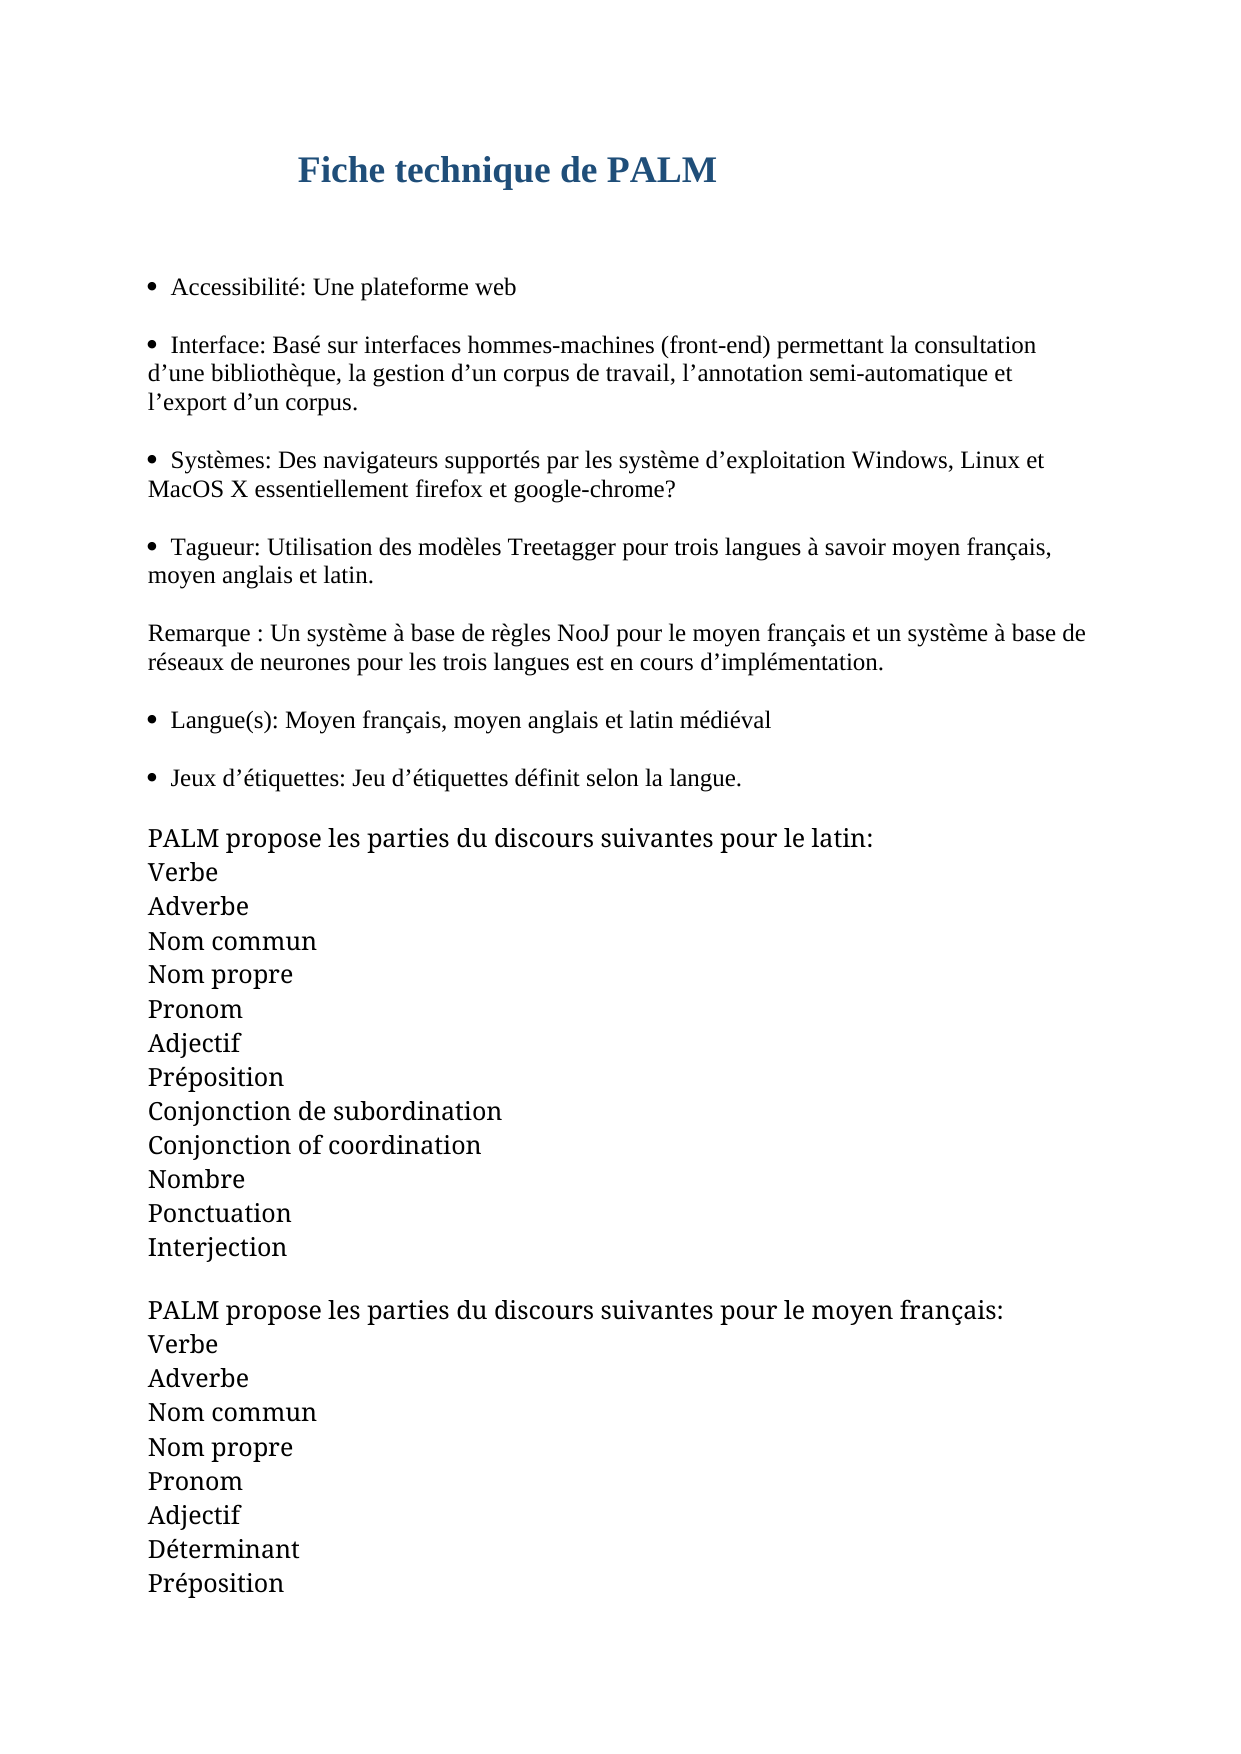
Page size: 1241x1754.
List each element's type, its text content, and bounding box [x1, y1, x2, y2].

text Ponctuation [148, 1196, 1093, 1230]
text Adverbe [148, 889, 1093, 923]
text Adjectif [148, 1497, 1093, 1531]
text PALM propose les parties du discours suivantes pour le moyen français: [148, 1293, 1093, 1327]
list Remarque : Un système à base de règles NooJ pour le moyen français et un système à base de réseaux de neurones pour les trois langues est en cours d’implémentation. [148, 618, 1093, 676]
text Pronom [148, 991, 1093, 1025]
text Conjonction of coordination [148, 1127, 1093, 1162]
list Tagueur: Utilisation des modèles Treetagger pour trois langues à savoir moyen français, moyen anglais et latin. [148, 532, 1093, 589]
text Déterminant [148, 1531, 1093, 1565]
list Systèmes: Des navigateurs supportés par les système d’exploitation Windows, Linux et MacOS X essentiellement firefox et google-chrome? [148, 445, 1093, 503]
text PALM propose les parties du discours suivantes pour le latin: [148, 821, 1093, 855]
text Pronom [148, 1463, 1093, 1497]
text Nom propre [148, 957, 1093, 991]
list Interjection [148, 1230, 1093, 1264]
text Nom commun [148, 1395, 1093, 1429]
list Langue(s): Moyen français, moyen anglais et latin médiéval [148, 705, 1093, 734]
text Verbe [148, 1327, 1093, 1361]
list Jeux d’étiquettes: Jeu d’étiquettes définit selon la langue. [148, 763, 1093, 792]
text Nom propre [148, 1429, 1093, 1463]
text Nom commun [148, 923, 1093, 957]
text Verbe [148, 855, 1093, 889]
text Adverbe [148, 1361, 1093, 1395]
text Conjonction de subordination [148, 1093, 1093, 1127]
list  Fiche technique de PALM [148, 148, 1093, 191]
list Interface: Basé sur interfaces hommes-machines (front-end) permettant la consultation d’une bibliothèque, la gestion d’un corpus de travail, l’annotation semi-automatique et l’export d’un corpus. [148, 330, 1093, 416]
list Accessibilité: Une plateforme web [148, 272, 1093, 301]
text Préposition [148, 1059, 1093, 1093]
text Nombre [148, 1162, 1093, 1196]
text Adjectif [148, 1025, 1093, 1059]
text Préposition [148, 1565, 1093, 1599]
